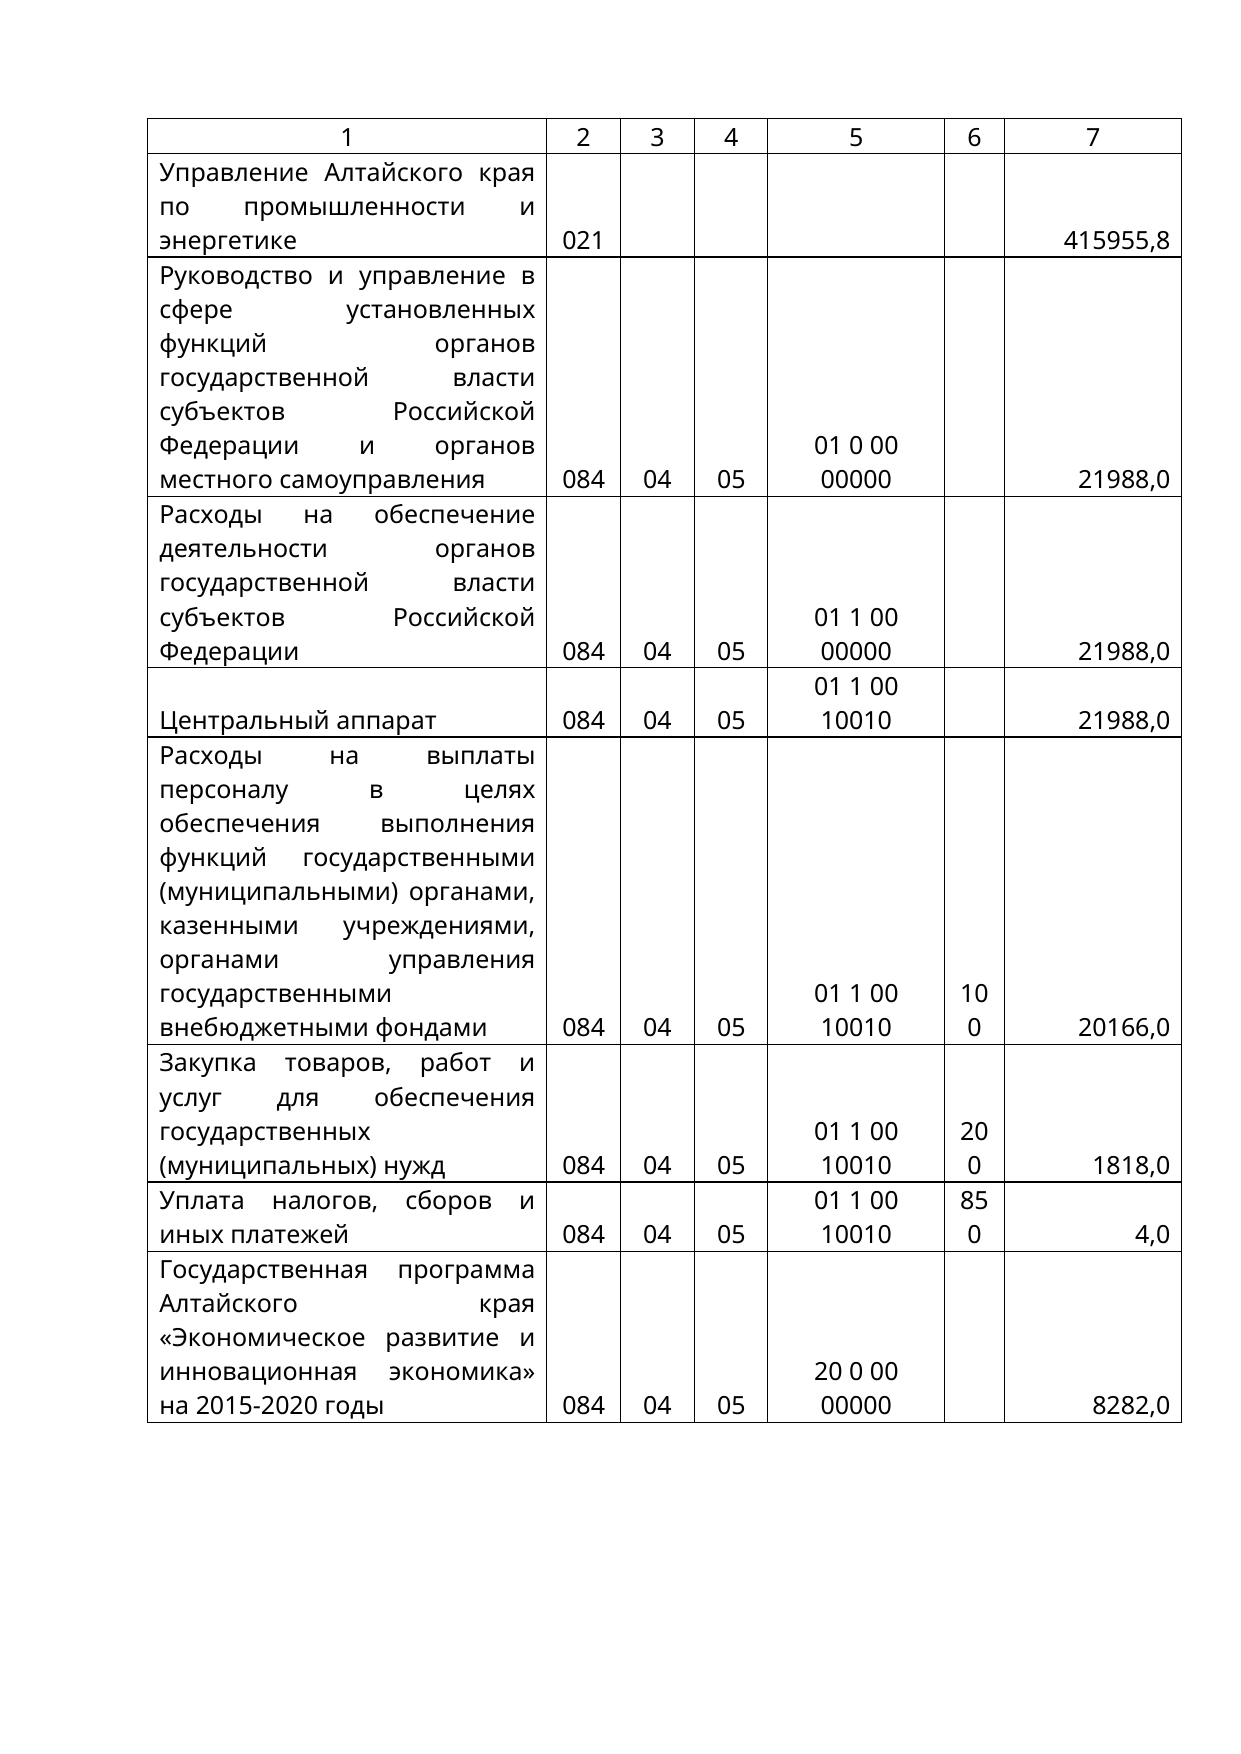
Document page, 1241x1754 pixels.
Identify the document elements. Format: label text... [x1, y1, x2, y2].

table_header 7 [1005, 119, 1181, 153]
table_cell 415955,8 [1005, 154, 1181, 256]
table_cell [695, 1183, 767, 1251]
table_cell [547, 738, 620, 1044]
table_header 6 [945, 119, 1004, 153]
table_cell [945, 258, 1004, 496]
table_cell [695, 154, 767, 256]
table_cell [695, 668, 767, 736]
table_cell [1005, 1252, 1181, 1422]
table_cell 021 [547, 154, 620, 256]
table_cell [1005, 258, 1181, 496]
table_header 1 [148, 119, 546, 153]
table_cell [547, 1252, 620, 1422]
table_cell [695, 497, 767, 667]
table_header 3 [621, 119, 694, 153]
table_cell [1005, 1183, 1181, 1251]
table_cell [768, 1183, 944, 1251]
table_header 4 [695, 119, 767, 153]
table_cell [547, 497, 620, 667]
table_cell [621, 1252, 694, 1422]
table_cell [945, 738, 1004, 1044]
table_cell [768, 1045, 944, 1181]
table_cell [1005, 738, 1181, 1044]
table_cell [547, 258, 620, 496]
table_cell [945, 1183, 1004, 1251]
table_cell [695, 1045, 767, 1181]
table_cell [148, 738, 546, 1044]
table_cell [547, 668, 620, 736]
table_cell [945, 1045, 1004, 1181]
table_cell [621, 154, 694, 256]
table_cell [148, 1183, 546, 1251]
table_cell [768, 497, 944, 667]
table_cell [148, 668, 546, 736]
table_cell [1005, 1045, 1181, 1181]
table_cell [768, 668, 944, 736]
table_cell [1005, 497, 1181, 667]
table_cell Управление Алтайского края по промышленности и энергетике [148, 154, 546, 256]
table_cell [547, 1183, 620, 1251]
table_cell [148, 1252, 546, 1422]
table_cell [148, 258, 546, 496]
table_header 2 [547, 119, 620, 153]
table_header 5 [768, 119, 944, 153]
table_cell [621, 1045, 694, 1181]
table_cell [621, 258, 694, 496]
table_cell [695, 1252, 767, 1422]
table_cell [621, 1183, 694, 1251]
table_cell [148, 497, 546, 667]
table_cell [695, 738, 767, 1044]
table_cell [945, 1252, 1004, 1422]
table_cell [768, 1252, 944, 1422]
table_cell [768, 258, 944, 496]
table_cell [768, 154, 944, 256]
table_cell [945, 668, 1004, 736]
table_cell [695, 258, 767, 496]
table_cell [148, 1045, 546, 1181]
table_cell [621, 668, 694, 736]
table_cell [945, 154, 1004, 256]
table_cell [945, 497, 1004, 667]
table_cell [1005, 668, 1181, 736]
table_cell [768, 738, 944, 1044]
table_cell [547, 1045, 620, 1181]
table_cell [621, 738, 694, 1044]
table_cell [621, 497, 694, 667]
